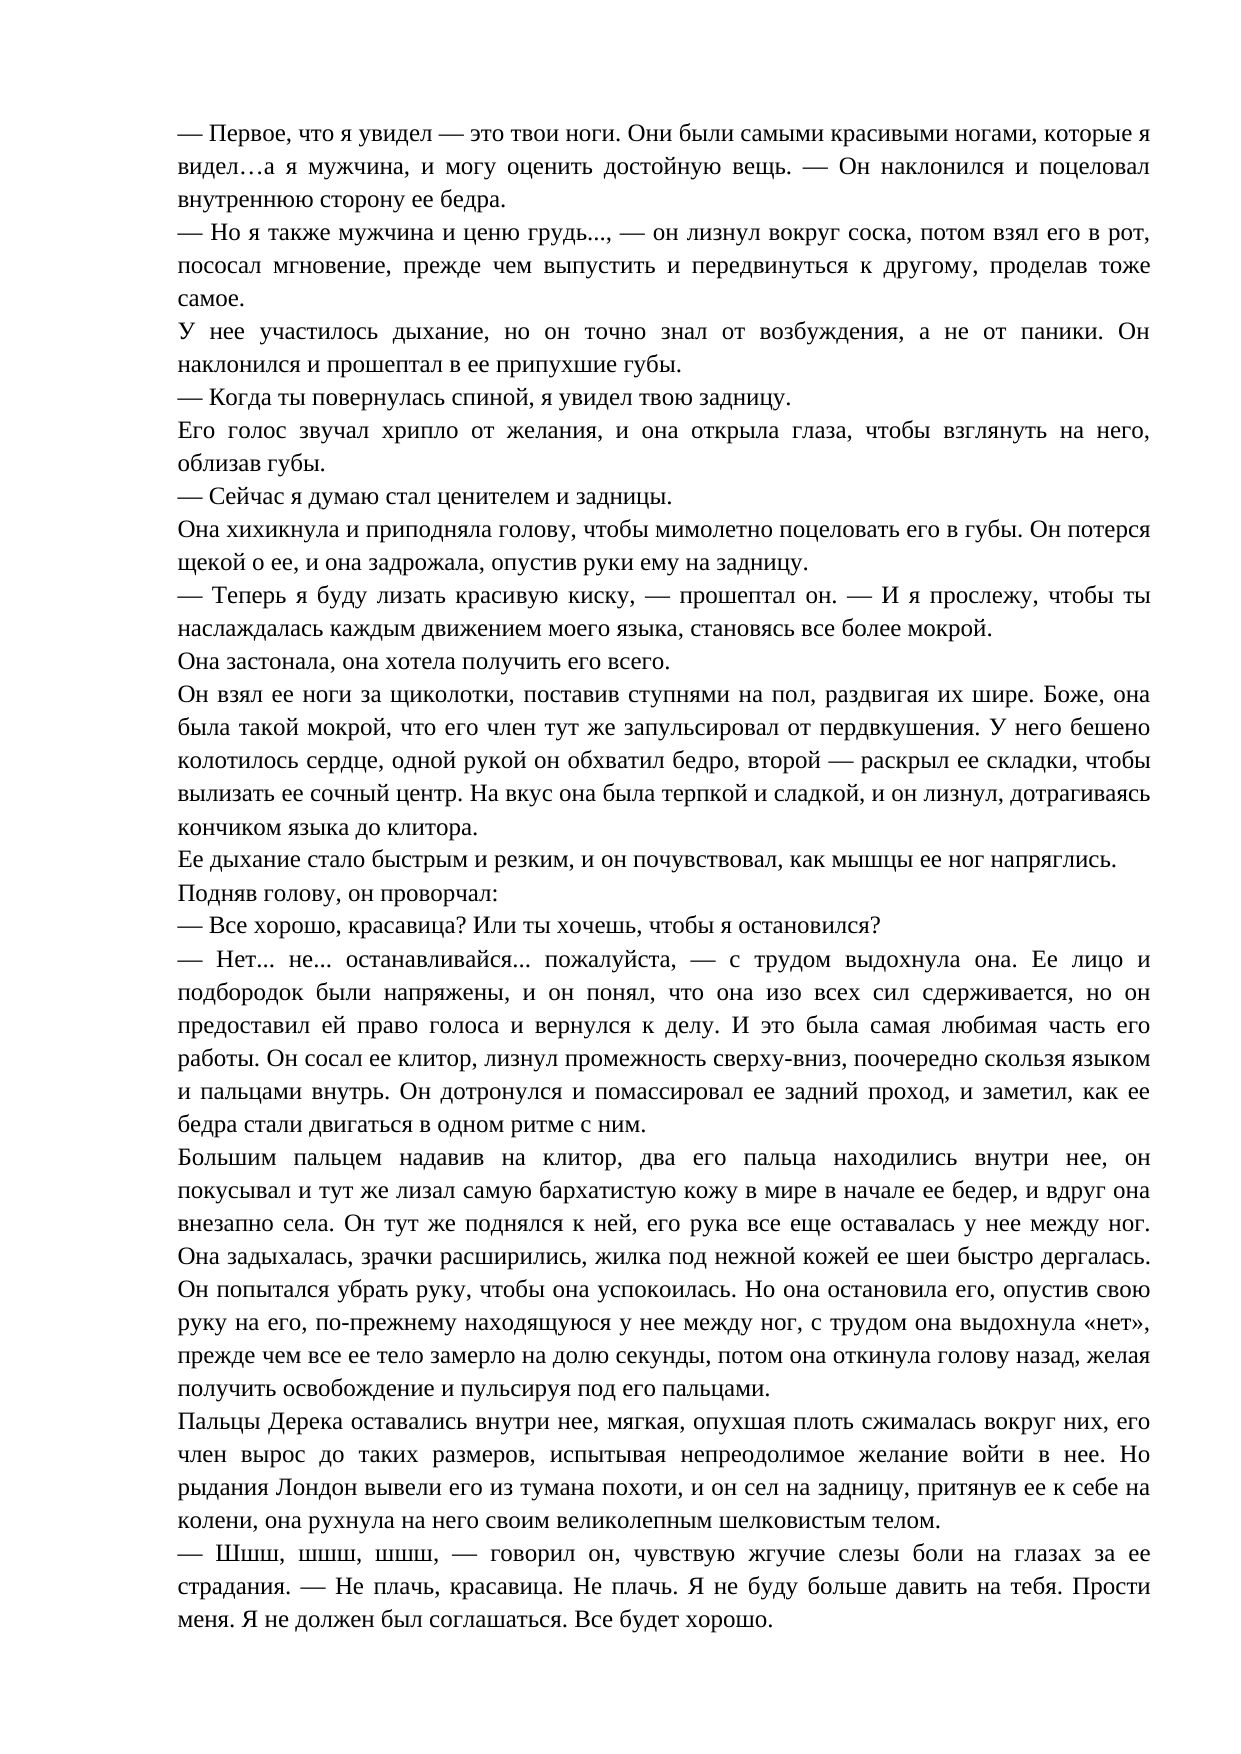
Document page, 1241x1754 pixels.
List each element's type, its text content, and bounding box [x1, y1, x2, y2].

text Она хихикнула и приподняла голову, чтобы мимолетно поцеловать его в губы. Он потерся щекой о ее, и она задрожала, опустив руки ему на задницу. [177, 514, 1152, 576]
text — Все хорошо, красавица? Или ты хочешь, чтобы я остановился? [177, 911, 1152, 939]
text — Сейчас я думаю стал ценителем и задницы. [177, 481, 1152, 510]
text Ее дыхание стало быстрым и резким, и он почувствовал, как мышцы ее ног напряглись. [177, 844, 1152, 873]
text У нее участилось дыхание, но он точно знал от возбуждения, а не от паники. Он наклонился и прошептал в ее припухшие губы. [177, 316, 1152, 378]
text — Нет... не... останавливайся... пожалуйста, — с трудом выдохнула она. Ее лицо и подбородок были напряжены, и он понял, что она изо всех сил сдерживается, но он предоставил ей право голоса и вернулся к делу. И это была самая любимая часть его работы. Он сосал ее клитор, лизнул промежность сверху-вниз, поочередно скользя языком и пальцами внутрь. Он дотронулся и помассировал ее задний проход, и заметил, как ее бедра стали двигаться в одном ритме с ним. [177, 944, 1152, 1137]
text Большим пальцем надавив на клитор, два его пальца находились внутри нее, он покусывал и тут же лизал самую бархатистую кожу в мире в начале ее бедер, и вдруг она внезапно села. Он тут же поднялся к ней, его рука все еще оставалась у нее между ног. Она задыхалась, зрачки расширились, жилка под нежной кожей ее шеи быстро дергалась. Он попытался убрать руку, чтобы она успокоилась. Но она остановила его, опустив свою руку на его, по-прежнему находящуюся у нее между ног, с трудом она выдохнула «нет», прежде чем все ее тело замерло на долю секунды, потом она откинула голову назад, желая получить освобождение и пульсируя под его пальцами. [177, 1142, 1152, 1402]
text Его голос звучал хрипло от желания, и она открыла глаза, чтобы взглянуть на него, облизав губы. [177, 415, 1152, 477]
text — Шшш, шшш, шшш, — говорил он, чувствую жгучие слезы боли на глазах за ее страдания. — Не плачь, красавица. Не плачь. Я не буду больше давить на тебя. Прости меня. Я не должен был соглашаться. Все будет хорошо. [177, 1538, 1152, 1633]
text Она застонала, она хотела получить его всего. [177, 646, 1152, 675]
text Он взял ее ноги за щиколотки, поставив ступнями на пол, раздвигая их шире. Боже, она была такой мокрой, что его член тут же запульсировал от пердвкушения. У него бешено колотилось сердце, одной рукой он обхватил бедро, второй — раскрыл ее складки, чтобы вылизать ее сочный центр. На вкус она была терпкой и сладкой, и он лизнул, дотрагиваясь кончиком языка до клитора. [177, 679, 1152, 840]
text Подняв голову, он проворчал: [177, 878, 1152, 906]
text — Первое, что я увидел — это твои ноги. Они были самыми красивыми ногами, которые я видел…а я мужчина, и могу оценить достойную вещь. — Он наклонился и поцеловал внутреннюю сторону ее бедра. [177, 118, 1152, 213]
text — Теперь я буду лизать красивую киску, — прошептал он. — И я прослежу, чтобы ты наслаждалась каждым движением моего языка, становясь все более мокрой. [177, 580, 1152, 642]
text — Но я также мужчина и ценю грудь..., — он лизнул вокруг соска, потом взял его в рот, пососал мгновение, прежде чем выпустить и передвинуться к другому, проделав тоже самое. [177, 217, 1152, 312]
text Пальцы Дерека оставались внутри нее, мягкая, опухшая плоть сжималась вокруг них, его член вырос до таких размеров, испытывая непреодолимое желание войти в нее. Но рыдания Лондон вывели его из тумана похоти, и он сел на задницу, притянув ее к себе на колени, она рухнула на него своим великолепным шелковистым телом. [177, 1406, 1152, 1534]
text — Когда ты повернулась спиной, я увидел твою задницу. [177, 382, 1152, 411]
